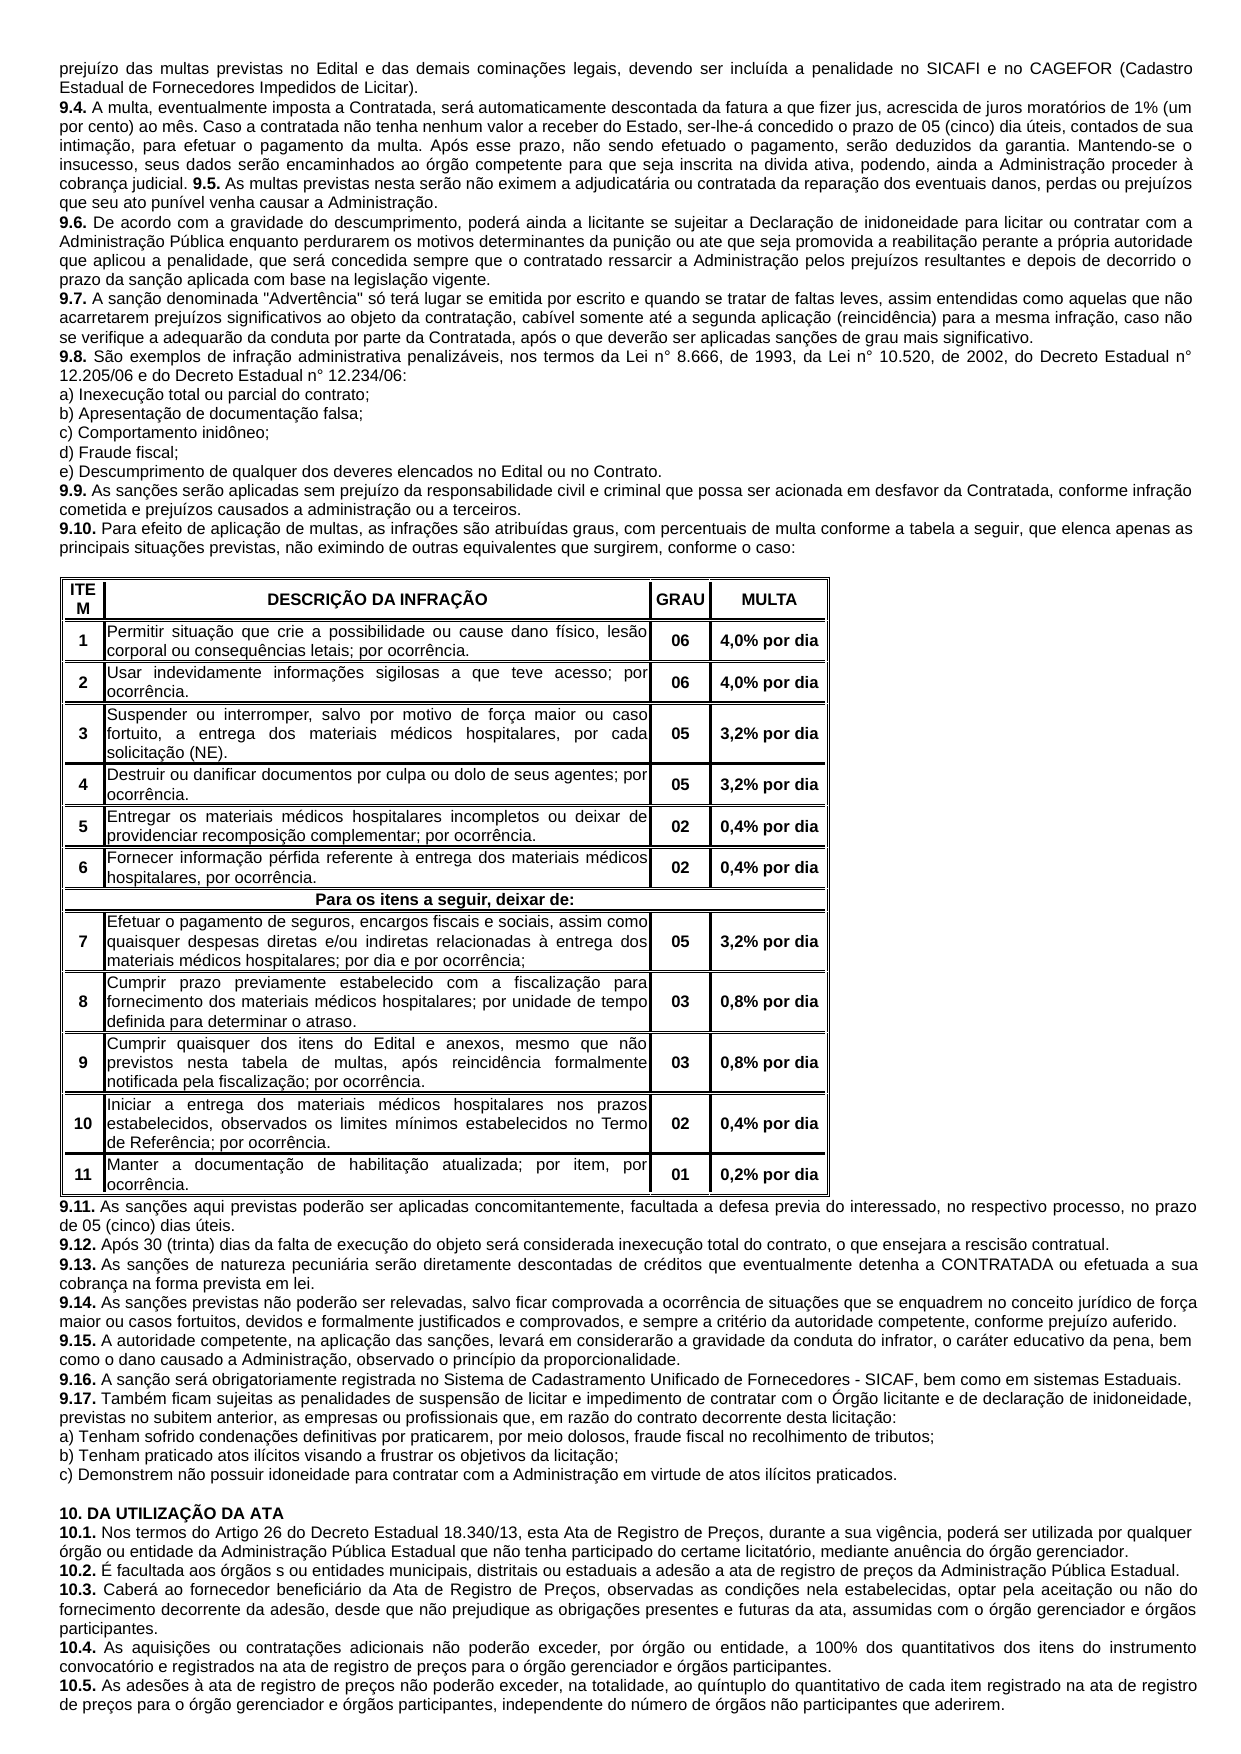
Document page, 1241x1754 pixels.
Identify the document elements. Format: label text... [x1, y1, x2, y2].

text 10. DA UTILIZAÇÃO DA ATA [59, 1503, 1194, 1523]
table_cell 03 [652, 973, 709, 1031]
table_cell 03 [652, 1034, 709, 1091]
list 9.11. As sanções aqui previstas poderão ser aplicadas concomitantemente, facultada a defesa previa do interessado, no respectivo processo, no prazo de 05 (cinco) dias úteis. [59, 1197, 1199, 1235]
text a) Inexecução total ou parcial do contrato; [59, 385, 1194, 404]
table_cell Permitir situação que crie a possibilidade ou cause dano físico, lesão corporal ou consequências letais; por ocorrência. [106, 622, 649, 660]
table_header GRAU [650, 578, 710, 618]
table_cell 11 [63, 1152, 104, 1193]
table_cell Iniciar a entrega dos materiais médicos hospitalares nos prazos estabelecidos, observados os limites mínimos estabelecidos no Termo de Referência; por ocorrência. [106, 1095, 649, 1152]
table_header MULTA [710, 580, 827, 618]
table_cell Usar indevidamente informações sigilosas a que teve acesso; por ocorrência. [106, 663, 649, 701]
table_cell 10 [63, 1091, 103, 1152]
list 9.13. As sanções de natureza pecuniária serão diretamente descontadas de créditos que eventualmente detenha a CONTRATADA ou efetuada a sua cobrança na forma prevista em lei. [59, 1254, 1199, 1293]
table_cell Entregar os materiais médicos hospitalares incompletos ou deixar de providenciar recomposição complementar; por ocorrência. [106, 807, 649, 845]
list 10.3. Caberá ao fornecedor beneficiário da Ata de Registro de Preços, observadas as condições nela estabelecidas, optar pela aceitação ou não do fornecimento decorrente da adesão, desde que não prejudique as obrigações presentes e futuras da ata, assumidas com o órgão gerenciador e órgãos participantes. [59, 1580, 1199, 1638]
table_header ITEM [63, 580, 104, 618]
table_cell 9 [61, 1031, 104, 1091]
table_cell 1 [63, 618, 103, 660]
table_cell 4,0% por dia [710, 660, 828, 701]
text 9.16. A sanção será obrigatoriamente registrada no Sistema de Cadastramento Unificado de Fornecedores - SICAF, bem como em sistemas Estaduais. [59, 1369, 1194, 1388]
table_cell Efetuar o pagamento de seguros, encargos fiscais e sociais, assim como quaisquer despesas diretas e/ou indiretas relacionadas à entrega dos materiais médicos hospitalares; por dia e por ocorrência; [106, 913, 649, 970]
table_cell Destruir ou danificar documentos por culpa ou dolo de seus agentes; por ocorrência. [106, 765, 649, 803]
table_cell 3,2% por dia [712, 701, 827, 762]
list 10.4. As aquisições ou contratações adicionais não poderão exceder, por órgão ou entidade, a 100% dos quantitativos dos itens do instrumento convocatório e registrados na ata de registro de preços para o órgão gerenciador e órgãos participantes. [59, 1638, 1199, 1676]
table_cell 4 [63, 762, 103, 803]
text 10.1. Nos termos do Artigo 26 do Decreto Estadual 18.340/13, esta Ata de Registro de Preços, durante a sua vigência, poderá ser utilizada por qualquer órgão ou entidade da Administração Pública Estadual que não tenha participado do certame licitatório, mediante anuência do órgão gerenciador. [59, 1523, 1194, 1561]
table_cell 3 [63, 701, 103, 762]
table_cell 0,2% por dia [710, 1152, 827, 1193]
text 9.9. As sanções serão aplicadas sem prejuízo da responsabilidade civil e criminal que possa ser acionada em desfavor da Contratada, conforme infração cometida e prejuízos causados a administração ou a terceiros. [59, 481, 1194, 519]
table_cell 06 [652, 663, 709, 701]
text 9.8. São exemplos de infração administrativa penalizáveis, nos termos da Lei n° 8.666, de 1993, da Lei n° 10.520, de 2002, do Decreto Estadual n° 12.205/06 e do Decreto Estadual n° 12.234/06: [59, 347, 1194, 385]
table_cell 05 [652, 913, 709, 970]
text 9.17. Também ficam sujeitas as penalidades de suspensão de licitar e impedimento de contratar com o Órgão licitante e de declaração de inidoneidade, previstas no subitem anterior, as empresas ou profissionais que, em razão do contrato decorrente desta licitação: [59, 1388, 1194, 1427]
table_header DESCRIÇÃO DA INFRAÇÃO [104, 580, 650, 618]
table_cell 5 [63, 804, 103, 845]
table_cell 0,4% por dia [712, 804, 827, 845]
text c) Comportamento inidôneo; [59, 423, 1194, 442]
table_cell 02 [652, 1095, 709, 1152]
table_cell 01 [650, 1155, 710, 1193]
table_cell 05 [652, 765, 709, 803]
table_cell 0,4% por dia [712, 845, 827, 887]
table_cell 3,2% por dia [712, 909, 827, 970]
table_cell 6 [63, 845, 103, 887]
text 9.4. A multa, eventualmente imposta a Contratada, será automaticamente descontada da fatura a que fizer jus, acrescida de juros moratórios de 1% (um por cento) ao mês. Caso a contratada não tenha nenhum valor a receber do Estado, ser-lhe-á concedido o prazo de 05 (cinco) dia úteis, contados de sua intimação, para efetuar o pagamento da multa. Após esse prazo, não sendo efetuado o pagamento, serão deduzidos da garantia. Mantendo-se o insucesso, seus dados serão encaminhados ao órgão competente para que seja inscrita na divida ativa, podendo, ainda a Administração proceder à cobrança judicial. 9.5. As multas previstas nesta serão não eximem a adjudicatária ou contratada da reparação dos eventuais danos, perdas ou prejuízos que seu ato punível venha causar a Administração. [59, 97, 1194, 212]
text 9.10. Para efeito de aplicação de multas, as infrações são atribuídas graus, com percentuais de multa conforme a tabela a seguir, que elenca apenas as principais situações previstas, não eximindo de outras equivalentes que surgirem, conforme o caso: [59, 519, 1194, 557]
table_cell Manter a documentação de habilitação atualizada; por item, por ocorrência. [104, 1155, 650, 1193]
text 9.7. A sanção denominada "Advertência" só terá lugar se emitida por escrito e quando se tratar de faltas leves, assim entendidas como aquelas que não acarretarem prejuízos significativos ao objeto da contratação, cabível somente até a segunda aplicação (reincidência) para a mesma infração, caso não se verifique a adequarão da conduta por parte da Contratada, após o que deverão ser aplicadas sanções de grau mais significativo. [59, 289, 1194, 347]
table_cell 06 [652, 622, 709, 660]
table_cell Fornecer informação pérfida referente à entrega dos materiais médicos hospitalares, por ocorrência. [106, 849, 649, 887]
text d) Fraude fiscal; [59, 442, 1194, 462]
table_cell Cumprir quaisquer dos itens do Edital e anexos, mesmo que não previstos nesta tabela de multas, após reincidência formalmente notificada pela fiscalização; por ocorrência. [106, 1034, 649, 1091]
text b) Apresentação de documentação falsa; [59, 404, 1194, 423]
table_cell Para os itens a seguir, deixar de: [61, 887, 828, 909]
list 9.12. Após 30 (trinta) dias da falta de execução do objeto será considerada inexecução total do contrato, o que ensejara a rescisão contratual. [59, 1235, 1199, 1254]
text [59, 59, 1194, 97]
table_cell 05 [652, 705, 709, 762]
table_cell 7 [63, 909, 103, 970]
table_cell 0,8% por dia [710, 1031, 828, 1091]
text c) Demonstrem não possuir idoneidade para contratar com a Administração em virtude de atos ilícitos praticados. [59, 1465, 1194, 1484]
table_cell 2 [61, 660, 104, 701]
text e) Descumprimento de qualquer dos deveres elencados no Edital ou no Contrato. [59, 462, 1194, 481]
table_cell 8 [61, 970, 104, 1031]
text 10.2. É facultada aos órgãos s ou entidades municipais, distritais ou estaduais a adesão a ata de registro de preços da Administração Pública Estadual. [59, 1561, 1194, 1580]
table_cell 02 [652, 807, 709, 845]
table_cell 0,8% por dia [710, 970, 828, 1031]
table_cell 02 [652, 849, 709, 887]
text 9.6. De acordo com a gravidade do descumprimento, poderá ainda a licitante se sujeitar a Declaração de inidoneidade para licitar ou contratar com a Administração Pública enquanto perdurarem os motivos determinantes da punição ou ate que seja promovida a reabilitação perante a própria autoridade que aplicou a penalidade, que será concedida sempre que o contratado ressarcir a Administração pelos prejuízos resultantes e depois de decorrido o prazo da sanção aplicada com base na legislação vigente. [59, 212, 1194, 289]
table_cell Cumprir prazo previamente estabelecido com a fiscalização para fornecimento dos materiais médicos hospitalares; por unidade de tempo definida para determinar o atraso. [106, 973, 649, 1031]
text 9.15. A autoridade competente, na aplicação das sanções, levará em considerarão a gravidade da conduta do infrator, o caráter educativo da pena, bem como o dano causado a Administração, observado o princípio da proporcionalidade. [59, 1331, 1194, 1369]
list 9.14. As sanções previstas não poderão ser relevadas, salvo ficar comprovada a ocorrência de situações que se enquadrem no conceito jurídico de força maior ou casos fortuitos, devidos e formalmente justificados e comprovados, e sempre a critério da autoridade competente, conforme prejuízo auferido. [59, 1293, 1199, 1331]
text a) Tenham sofrido condenações definitivas por praticarem, por meio dolosos, fraude fiscal no recolhimento de tributos; [59, 1427, 1194, 1446]
table_cell 0,4% por dia [712, 1091, 827, 1152]
text b) Tenham praticado atos ilícitos visando a frustrar os objetivos da licitação; [59, 1446, 1194, 1465]
list 10.5. As adesões à ata de registro de preços não poderão exceder, na totalidade, ao quíntuplo do quantitativo de cada item registrado na ata de registro de preços para o órgão gerenciador e órgãos participantes, independente do número de órgãos não participantes que aderirem. [59, 1676, 1199, 1714]
table_cell Suspender ou interromper, salvo por motivo de força maior ou caso fortuito, a entrega dos materiais médicos hospitalares, por cada solicitação (NE). [106, 705, 649, 762]
table_cell 3,2% por dia [712, 762, 827, 803]
table_cell 4,0% por dia [712, 618, 827, 660]
